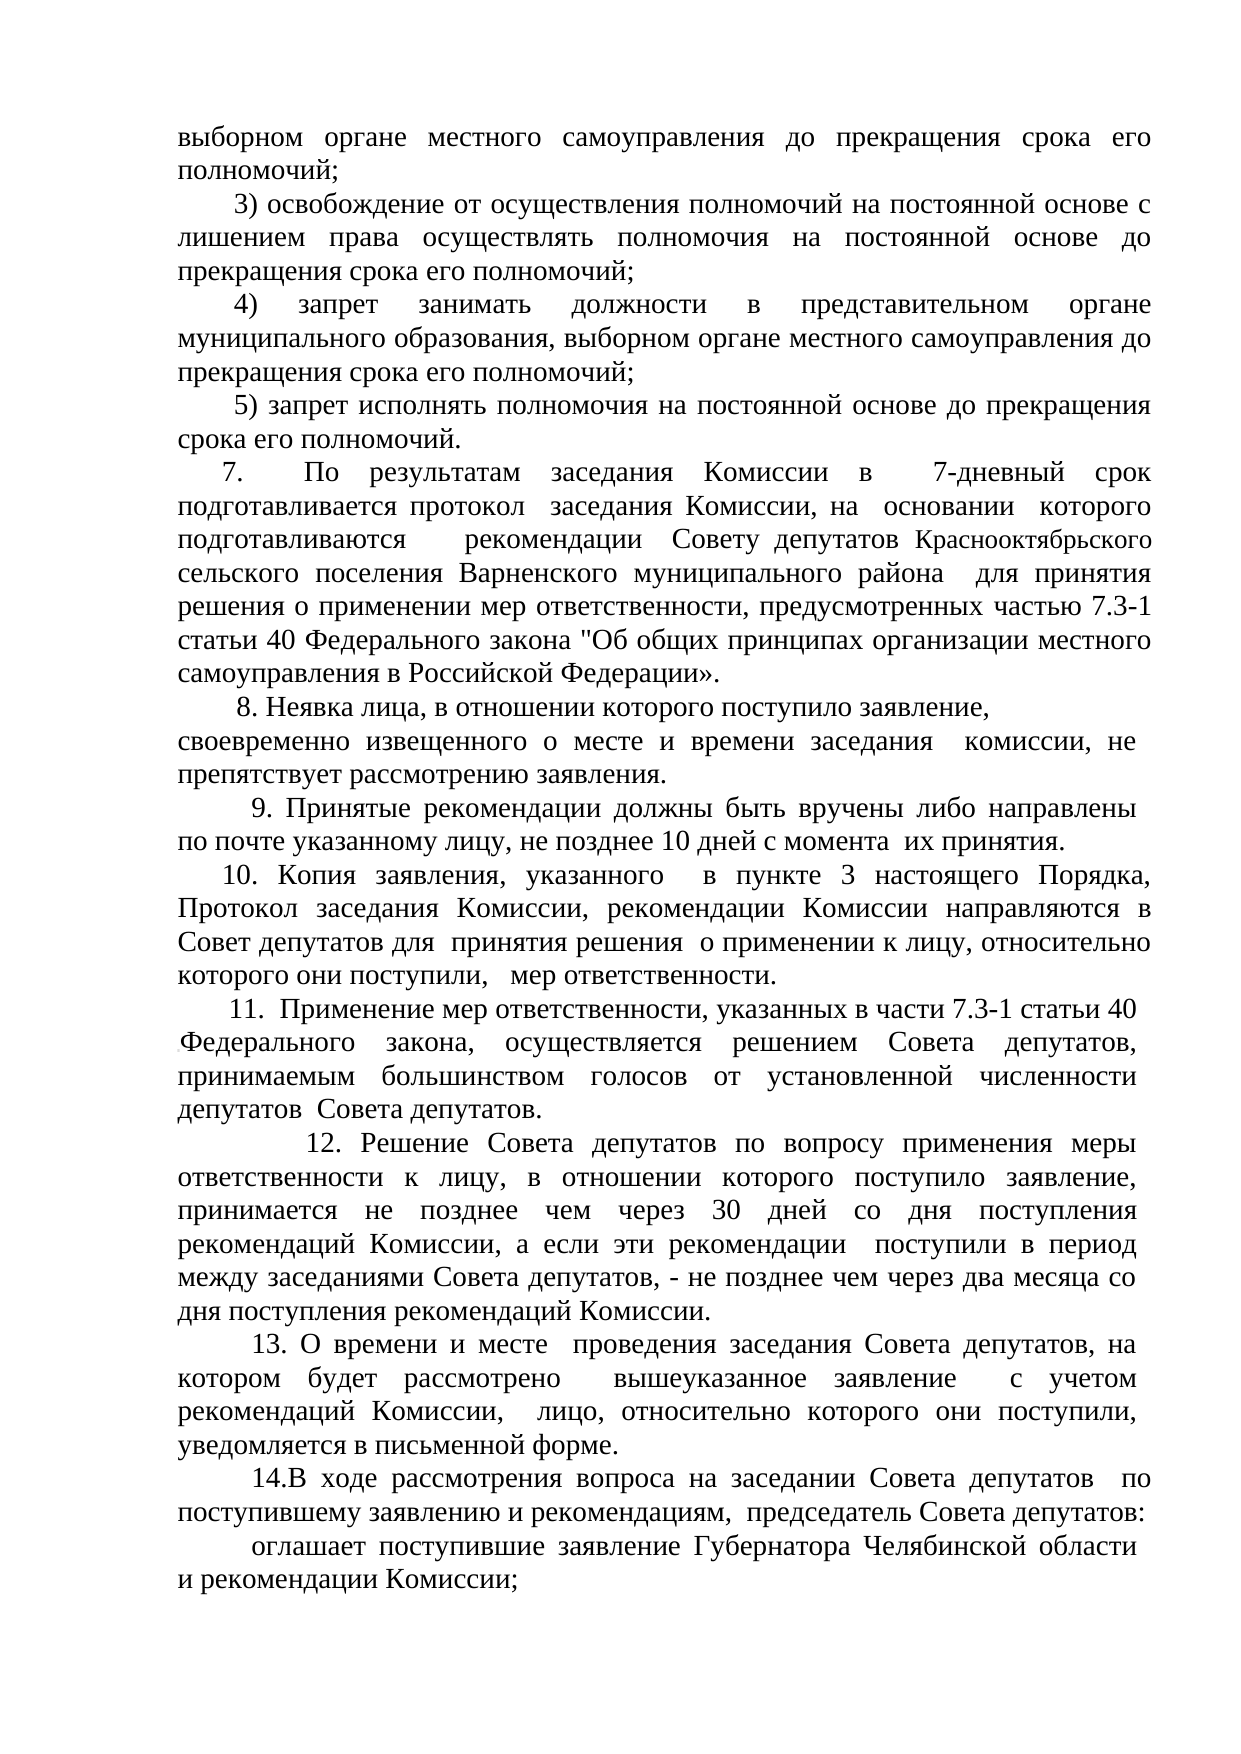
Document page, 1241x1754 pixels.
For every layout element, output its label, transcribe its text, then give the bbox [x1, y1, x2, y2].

text оглашает поступившие заявление Губернатора Челябинской области и рекомендации Комиссии; [177, 1528, 1138, 1595]
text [177, 119, 1152, 186]
text своевременно извещенного о месте и времени заседания комиссии, не препятствует рассмотрению заявления. [177, 723, 1138, 790]
text 13. О времени и месте проведения заседания Совета депутатов, на котором будет рассмотрено вышеуказанное заявление с учетом рекомендаций Комиссии, лицо, относительно которого они поступили, уведомляется в письменной форме. [177, 1326, 1138, 1461]
text 14.В ходе рассмотрения вопроса на заседании Совета депутатов по поступившему заявлению и рекомендациям, председатель Совета депутатов: [177, 1461, 1152, 1528]
text 11. Применение мер ответственности, указанных в части 7.3-1 статьи 40Федерального закона, осуществляется решением Совета депутатов, принимаемым большинством голосов от установленной численности депутатов Совета депутатов. [177, 991, 1138, 1125]
text 12. Решение Совета депутатов по вопросу применения меры ответственности к лицу, в отношении которого поступило заявление, принимается не позднее чем через 30 дней со дня поступления рекомендаций Комиссии, а если эти рекомендации поступили в период между заседаниями Совета депутатов, - не позднее чем через два месяца со дня поступления рекомендаций Комиссии. [177, 1125, 1138, 1326]
text 5) запрет исполнять полномочия на постоянной основе до прекращения срока его полномочий. [177, 387, 1152, 454]
text 4) запрет занимать должности в представительном органе муниципального образования, выборном органе местного самоуправления до прекращения срока его полномочий; [177, 287, 1152, 387]
text 10. Копия заявления, указанного в пункте 3 настоящего Порядка, Протокол заседания Комиссии, рекомендации Комиссии направляются в Совет депутатов для принятия решения о применении к лицу, относительно которого они поступили, мер ответственности. [177, 857, 1152, 991]
text 9. Принятые рекомендации должны быть вручены либо направлены по почте указанному лицу, не позднее 10 дней с момента их принятия. [177, 790, 1138, 857]
text 3) освобождение от осуществления полномочий на постоянной основе с лишением права осуществлять полномочия на постоянной основе до прекращения срока его полномочий; [177, 186, 1152, 287]
list 8. Неявка лица, в отношении которого поступило заявление, [236, 689, 1138, 723]
text 7. По результатам заседания Комиссии в 7-дневный срок подготавливается протокол заседания Комиссии, на основании которого подготавливаются рекомендации Совету депутатов Краснооктябрьского сельского поселения Варненского муниципального района для принятия решения о применении мер ответственности, предусмотренных частью 7.3-1 статьи 40 Федерального закона "Об общих принципах организации местного самоуправления в Российской Федерации». [177, 454, 1152, 689]
